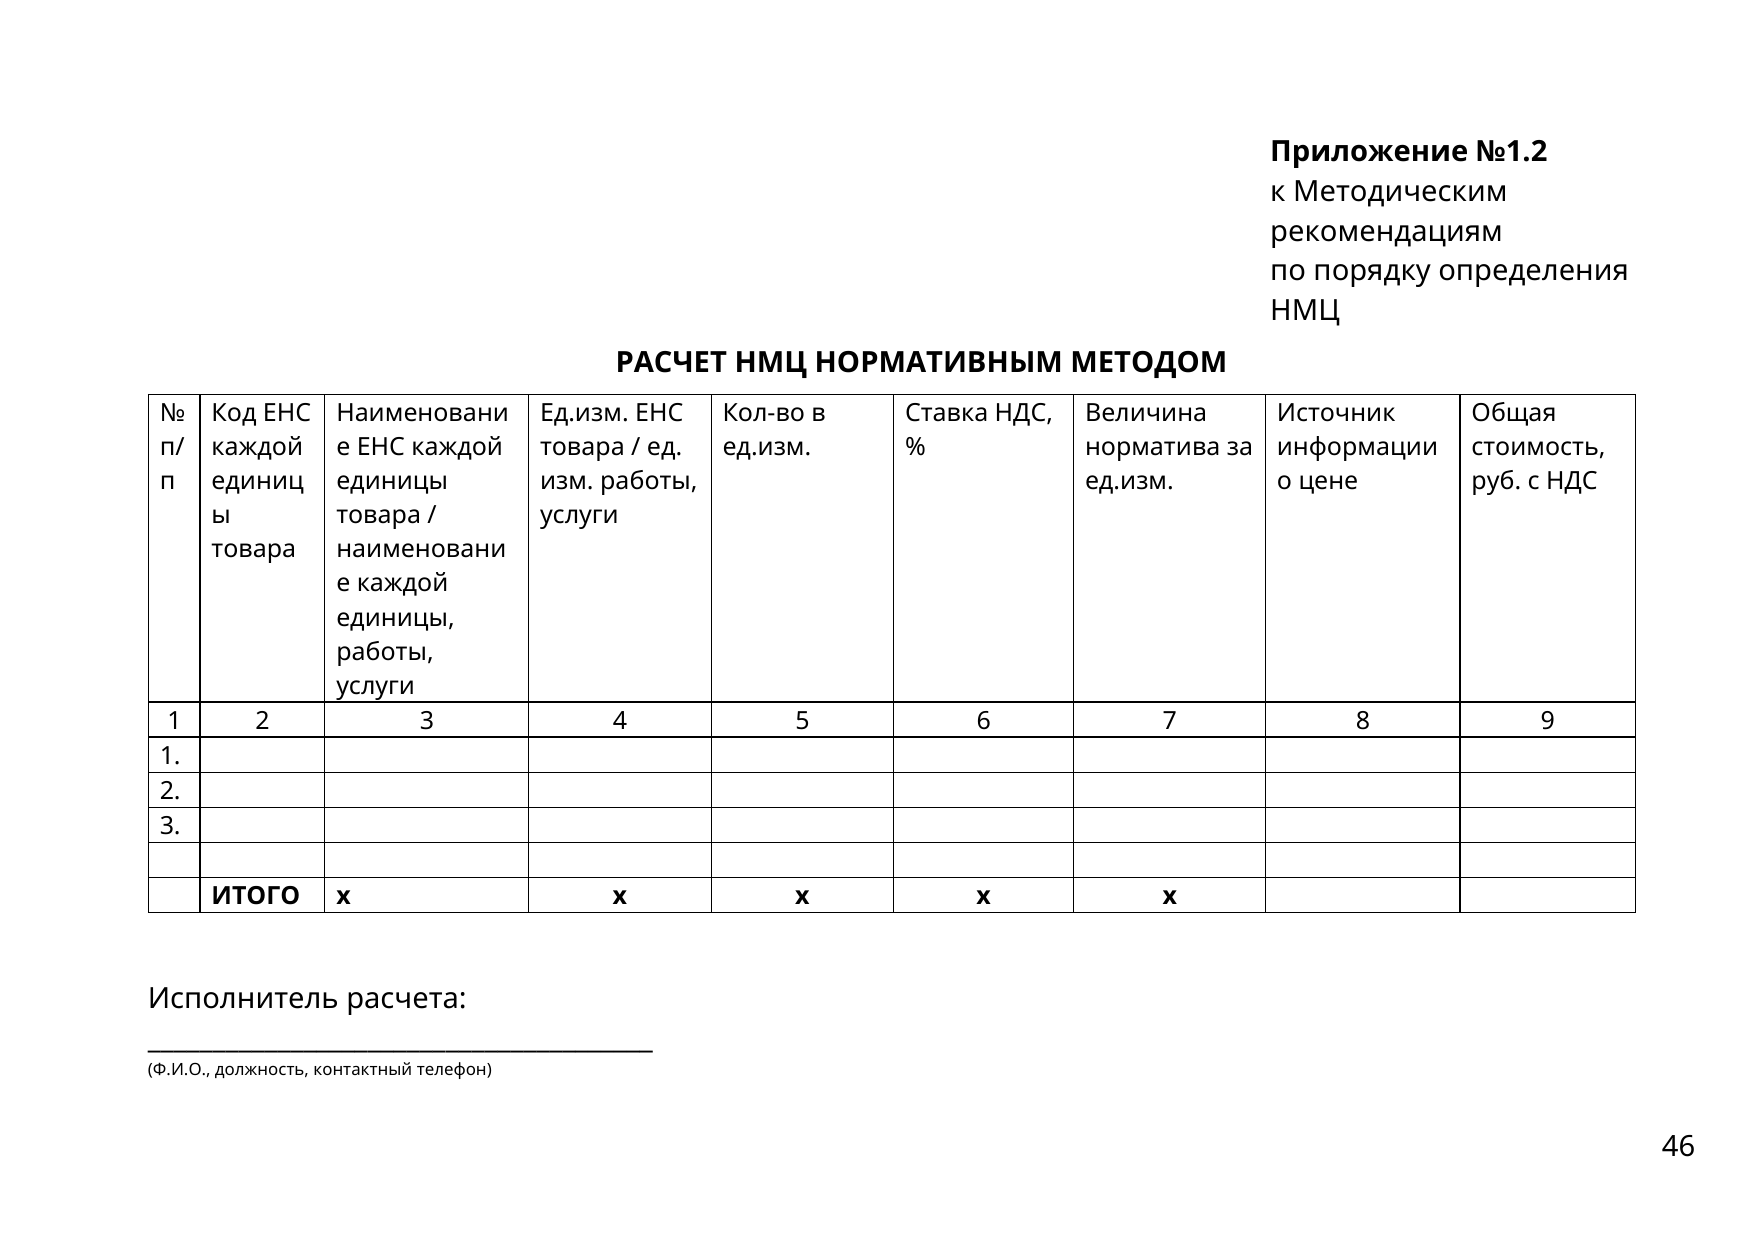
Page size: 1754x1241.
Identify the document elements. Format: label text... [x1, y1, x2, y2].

table_header Кол-во в ед.изм. [712, 395, 893, 701]
table_cell [201, 738, 324, 772]
table_cell [325, 808, 528, 842]
table_cell [149, 878, 199, 912]
table_cell [1266, 738, 1459, 772]
table_header Ед.изм. ЕНС товара / ед. изм. работы, услуги [529, 395, 711, 701]
table_cell [529, 808, 711, 842]
table_cell [894, 773, 1073, 807]
table_cell [894, 843, 1073, 877]
table_cell [1074, 738, 1265, 772]
text Исполнитель расчета: [148, 978, 1695, 1017]
table_cell [712, 738, 893, 772]
table_cell [201, 808, 324, 842]
table_cell 2. [149, 773, 199, 807]
table_cell х [529, 878, 711, 912]
table_header Общая стоимость, руб. с НДС [1461, 395, 1635, 701]
table_cell [1461, 738, 1635, 772]
table_cell х [894, 878, 1073, 912]
table_cell 2 [201, 703, 324, 736]
table_cell [1074, 808, 1265, 842]
table_cell [325, 773, 528, 807]
text РАСЧЕТ НМЦ НОРМАТИВНЫМ МЕТОДОМ [148, 342, 1695, 381]
table_cell [1461, 808, 1635, 842]
table_cell х [1074, 878, 1265, 912]
table_header Источник информации о цене [1266, 395, 1459, 701]
table_cell [894, 738, 1073, 772]
table_header Ставка НДС, % [894, 395, 1073, 701]
table_cell 3 [325, 703, 528, 736]
table_cell х [325, 878, 528, 912]
table_cell 6 [894, 703, 1073, 736]
table_cell [712, 773, 893, 807]
table_cell [894, 808, 1073, 842]
table_header Величина норматива за ед.изм. [1074, 395, 1265, 701]
table_cell 4 [529, 703, 711, 736]
text Приложение №1.2 к Методическим рекомендациям по порядку определения НМЦ [1270, 131, 1695, 329]
table_cell 9 [1461, 703, 1635, 736]
text (Ф.И.О., должность, контактный телефон) [148, 1057, 1695, 1097]
table_cell [201, 773, 324, 807]
table_cell 8 [1266, 703, 1459, 736]
table_cell [1074, 773, 1265, 807]
table_cell [1266, 878, 1459, 912]
table_cell [529, 738, 711, 772]
table_cell [1074, 843, 1265, 877]
table_cell 3. [149, 808, 199, 842]
table_cell [325, 843, 528, 877]
table_cell [1266, 843, 1459, 877]
table_cell 7 [1074, 703, 1265, 736]
table_header Код ЕНС каждой единицы товара [201, 395, 324, 701]
table_cell [1461, 843, 1635, 877]
table_cell [325, 738, 528, 772]
table_cell [529, 773, 711, 807]
table_cell [529, 843, 711, 877]
text _______________________________________ [148, 1017, 1695, 1057]
table_header № п/п [149, 395, 199, 701]
table_cell [1266, 773, 1459, 807]
table_cell [1461, 878, 1635, 912]
table_cell [1266, 808, 1459, 842]
table_cell 1. [149, 738, 199, 772]
table_cell 5 [712, 703, 893, 736]
table_cell [1461, 773, 1635, 807]
table_cell [712, 808, 893, 842]
table_header Наименование ЕНС каждой единицы товара / наименование каждой единицы, работы, услуги [325, 395, 528, 701]
table_cell [149, 843, 199, 877]
table_cell [201, 843, 324, 877]
table_cell ИТОГО [201, 878, 324, 912]
table_cell 1 [149, 703, 199, 736]
table_cell [712, 843, 893, 877]
table_cell х [712, 878, 893, 912]
